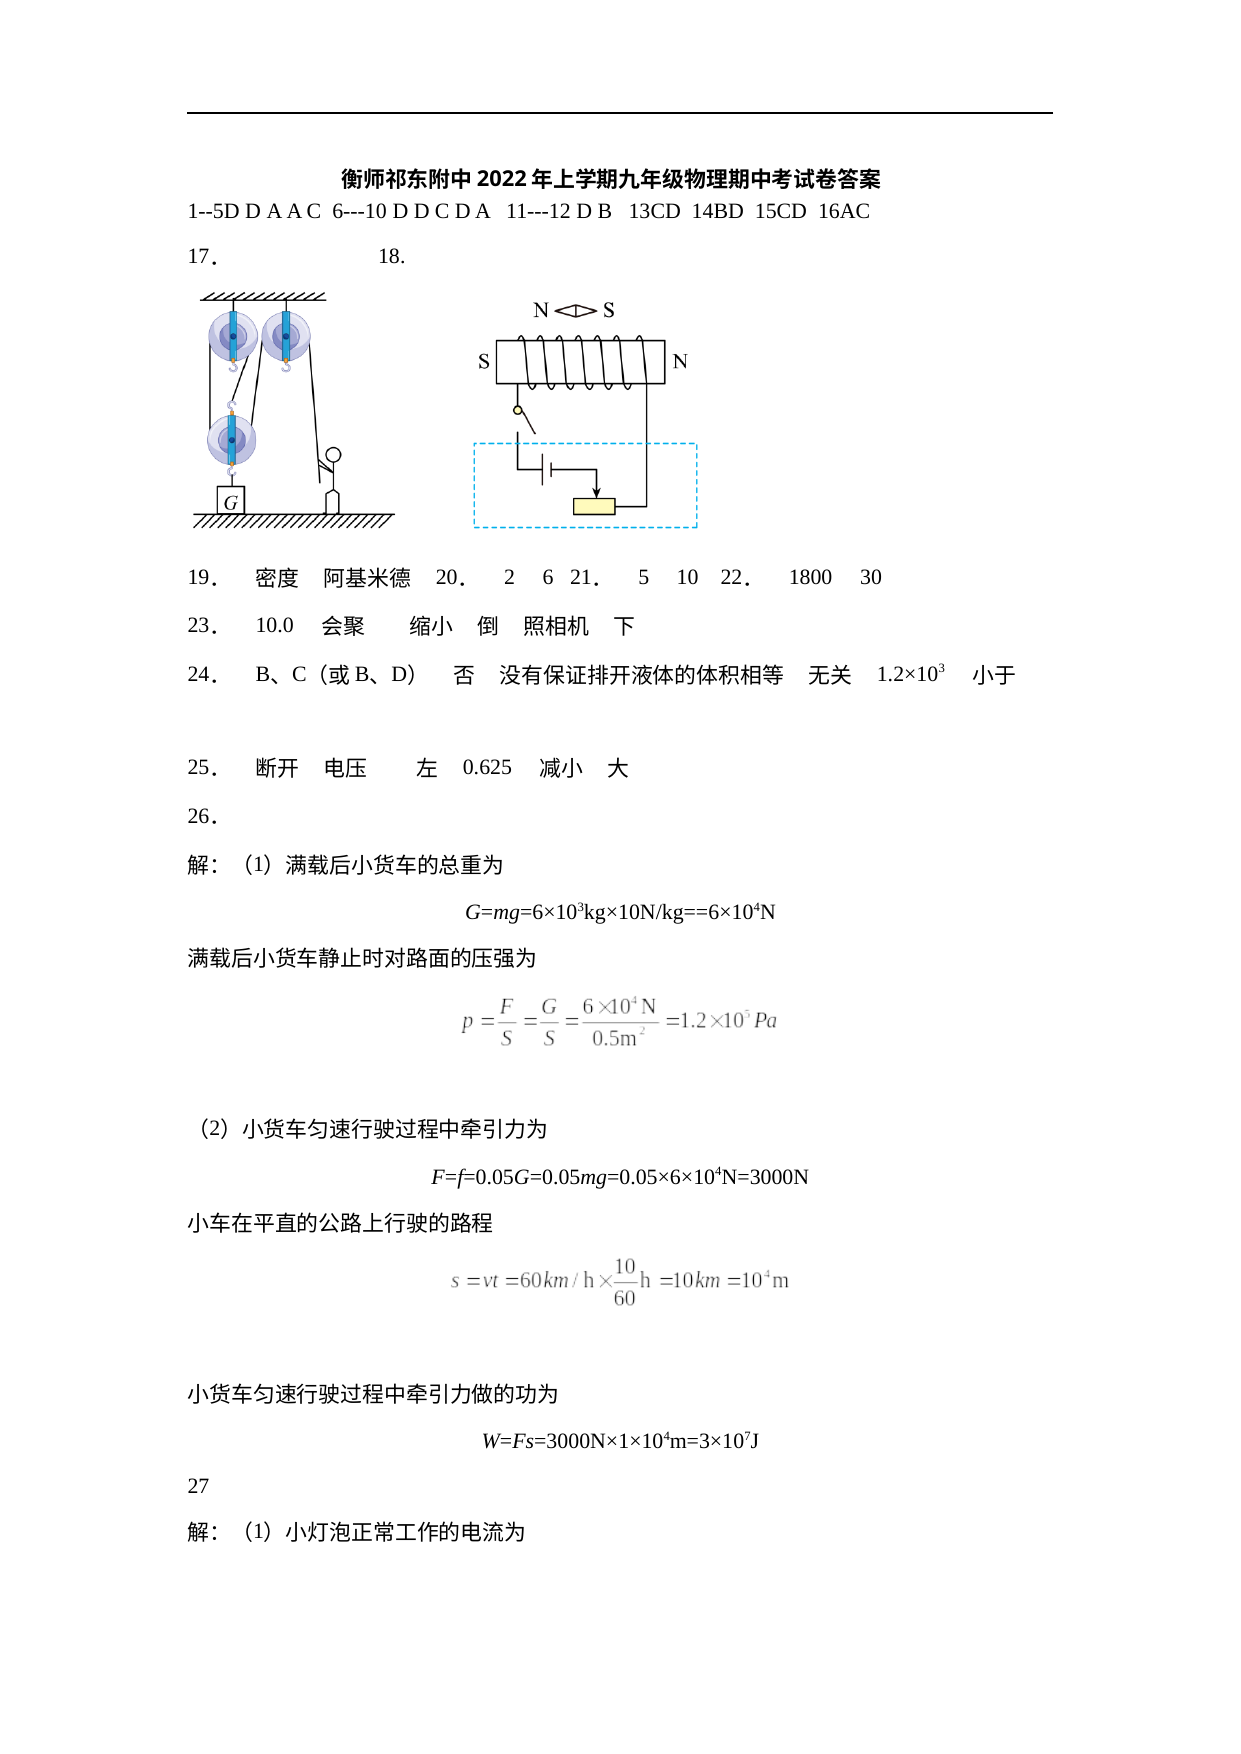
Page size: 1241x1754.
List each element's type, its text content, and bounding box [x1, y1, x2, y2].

text F=f=0.05G=0.05mg=0.05×6×104N=3000N [187, 1160, 1053, 1193]
text （2）小货车匀速行驶过程中牵引力为 [187, 1112, 1053, 1144]
text 满载后小货车静止时对路面的压强为 [187, 941, 1053, 973]
text 25． 断开 电压 左 0.625 减小 大 [187, 751, 1053, 783]
text 1--5D D A A C 6---10 D D C D A 11---12 D B 13CD 14BD 15CD 16AC [187, 194, 1053, 227]
text G=mg=6×103kg×10N/kg==6×104N [187, 896, 1053, 928]
picture [468, 296, 700, 531]
text W=Fs=3000N×1×104m=3×107J [187, 1424, 1053, 1457]
text 19． 密度 阿基米德 20． 2 6 21． 5 10 22． 1800 30 [187, 561, 1053, 593]
text 解：（1）小灯泡正常工作的电流为 [187, 1515, 1053, 1547]
text 小车在平直的公路上行驶的路程 [187, 1205, 1053, 1238]
text 24． B、C（或B、D） 否 没有保证排开液体的体积相等 无关 1.2×103 小于 [187, 657, 1053, 690]
text 解：（1）满载后小货车的总重为 [187, 847, 1053, 880]
text 小货车匀速行驶过程中牵引力做的功为 [187, 1376, 1053, 1409]
picture [187, 287, 398, 531]
text 衡师祁东附中2022年上学期九年级物理期中考试卷答案 [187, 162, 1053, 194]
text 26． [187, 799, 1053, 831]
text 27 [187, 1470, 1053, 1502]
text 23． 10.0 会聚 缩小 倒 照相机 下 [187, 609, 1053, 641]
text 17． 18. [187, 239, 1053, 272]
